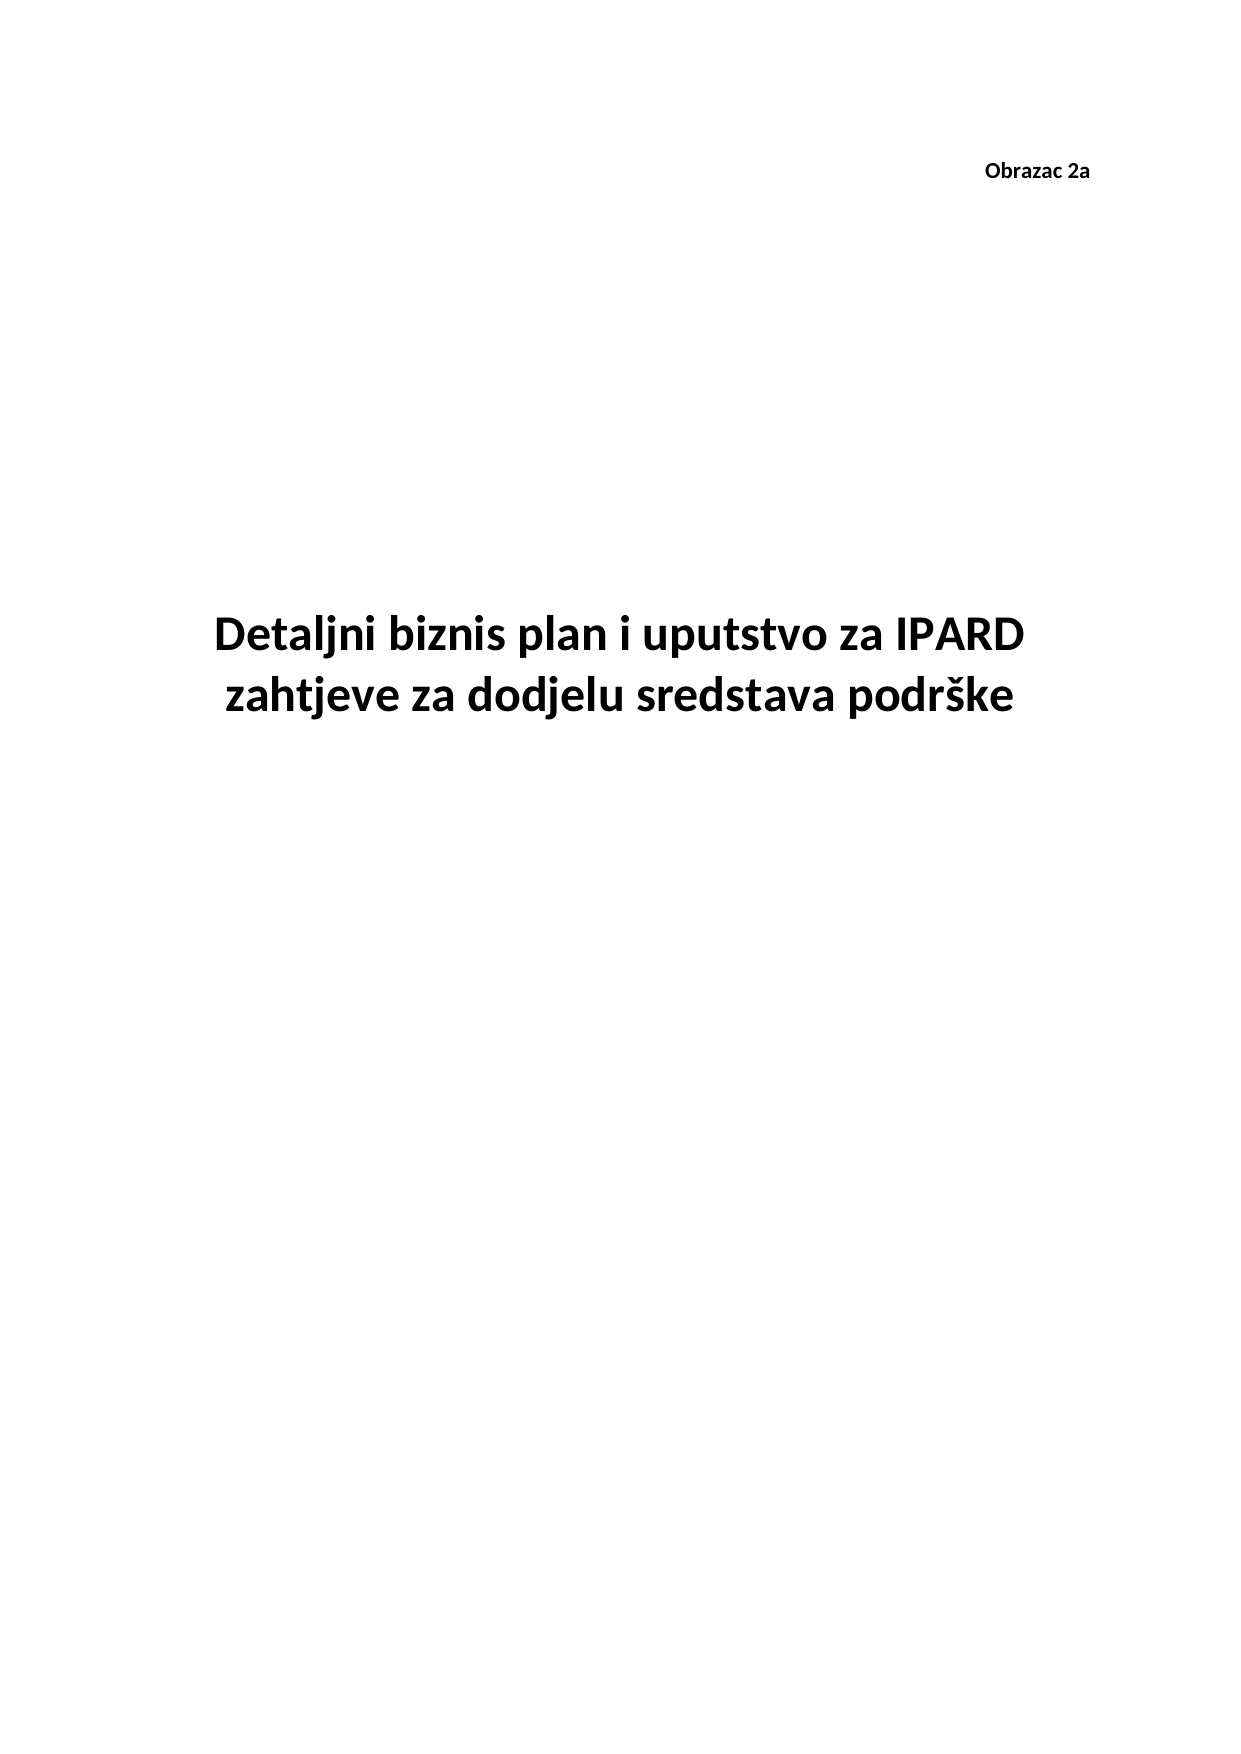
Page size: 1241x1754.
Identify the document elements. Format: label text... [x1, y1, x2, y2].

text Detaljni biznis plan i uputstvo za IPARD zahtjeve za dodjelu sredstava podrške [150, 602, 1090, 724]
text Obrazac 2a [150, 156, 1090, 184]
